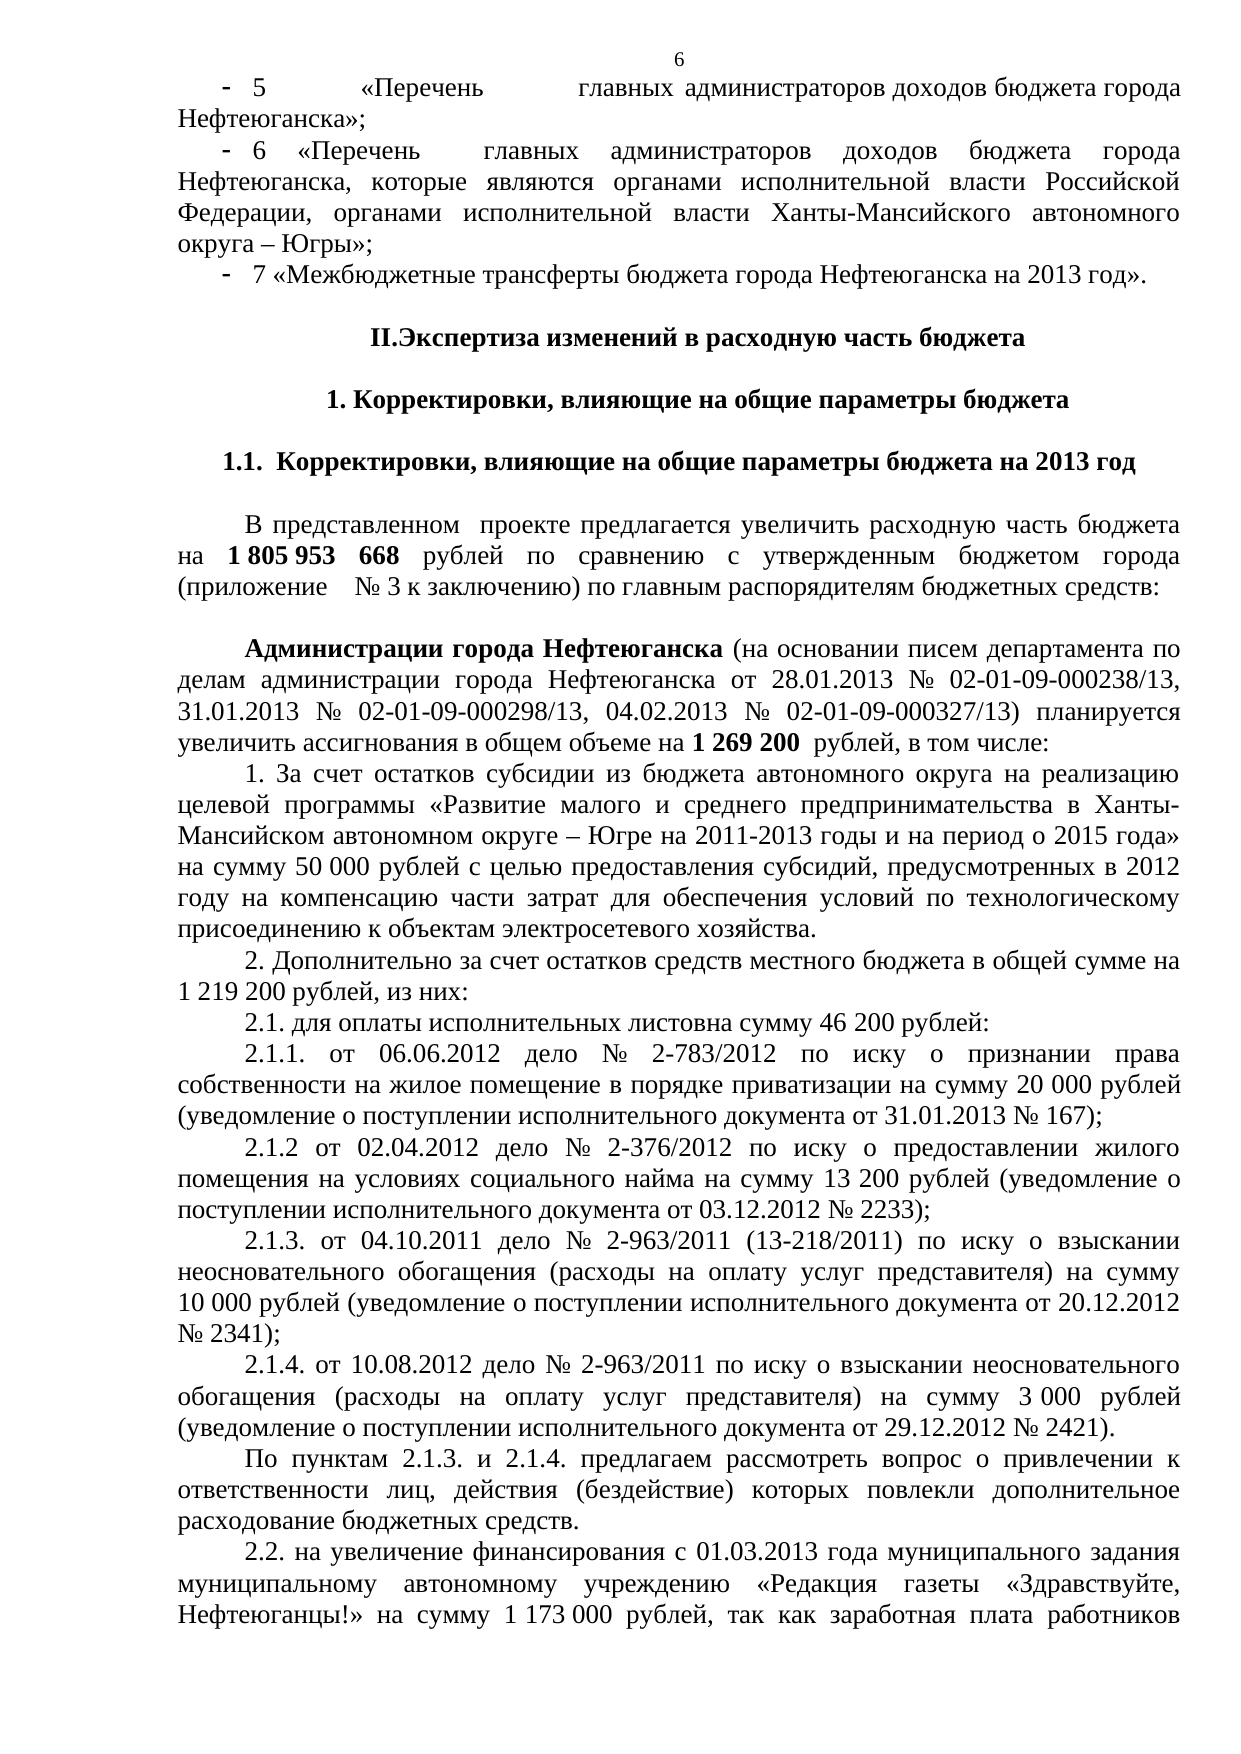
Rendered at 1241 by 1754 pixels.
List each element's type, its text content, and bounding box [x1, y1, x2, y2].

text 2.1. для оплаты исполнительных листовна сумму 46 200 рублей: [177, 1006, 1181, 1037]
text В представленном проекте предлагается увеличить расходную часть бюджета на 1 805 953 668 рублей по сравнению с утвержденным бюджетом города (приложение № 3 к заключению) по главным распорядителям бюджетных средств: [177, 508, 1181, 601]
text 2.1.1. от 06.06.2012 дело № 2-783/2012 по иску о признании права собственности на жилое помещение в порядке приватизации на сумму 20 000 рублей (уведомление о поступлении исполнительного документа от 31.01.2013 № 167); [177, 1037, 1181, 1131]
list 1. Корректировки, влияющие на общие параметры бюджета [177, 383, 1181, 414]
list 6 «Перечень главных администраторов доходов бюджета города Нефтеюганска, которые являются органами исполнительной власти Российской Федерации, органами исполнительной власти Ханты-Мансийского автономного округа – Югры»; [177, 134, 1181, 258]
list II.Экспертиза изменений в расходную часть бюджета [177, 321, 1181, 352]
text По пунктам 2.1.3. и 2.1.4. предлагаем рассмотреть вопрос о привлечении к ответственности лиц, действия (бездействие) которых повлекли дополнительное расходование бюджетных средств. [177, 1442, 1181, 1536]
text 1. За счет остатков субсидии из бюджета автономного округа на реализацию целевой программы «Развитие малого и среднего предпринимательства в Ханты-Мансийском автономном округе – Югре на 2011-2013 годы и на период о 2015 года» на сумму 50 000 рублей с целью предоставления субсидий, предусмотренных в 2012 году на компенсацию части затрат для обеспечения условий по технологическому присоединению к объектам электросетевого хозяйства. [177, 757, 1181, 944]
text 2.1.3. от 04.10.2011 дело № 2-963/2011 (13-218/2011) по иску о взыскании неосновательного обогащения (расходы на оплату услуг представителя) на сумму 10 000 рублей (уведомление о поступлении исполнительного документа от 20.12.2012 № 2341); [177, 1224, 1181, 1349]
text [177, 1536, 1181, 1629]
text Администрации города Нефтеюганска (на основании писем департамента по делам администрации города Нефтеюганска от 28.01.2013 № 02-01-09-000238/13, 31.01.2013 № 02-01-09-000298/13, 04.02.2013 № 02-01-09-000327/13) планируется увеличить ассигнования в общем объеме на 1 269 200 рублей, в том числе: [177, 632, 1181, 757]
text 1.1. Корректировки, влияющие на общие параметры бюджета на 2013 год [177, 445, 1181, 477]
list 7 «Межбюджетные трансферты бюджета города Нефтеюганска на 2013 год». [177, 258, 1181, 290]
list 5 «Перечень главных администраторов доходов бюджета города Нефтеюганска»; [177, 71, 1181, 134]
text 2. Дополнительно за счет остатков средств местного бюджета в общей сумме на 1 219 200 рублей, из них: [177, 944, 1181, 1006]
text 2.1.4. от 10.08.2012 дело № 2-963/2011 по иску о взыскании неосновательного обогащения (расходы на оплату услуг представителя) на сумму 3 000 рублей (уведомление о поступлении исполнительного документа от 29.12.2012 № 2421). [177, 1349, 1181, 1442]
text 2.1.2 от 02.04.2012 дело № 2-376/2012 по иску о предоставлении жилого помещения на условиях социального найма на сумму 13 200 рублей (уведомление о поступлении исполнительного документа от 03.12.2012 № 2233); [177, 1131, 1181, 1224]
